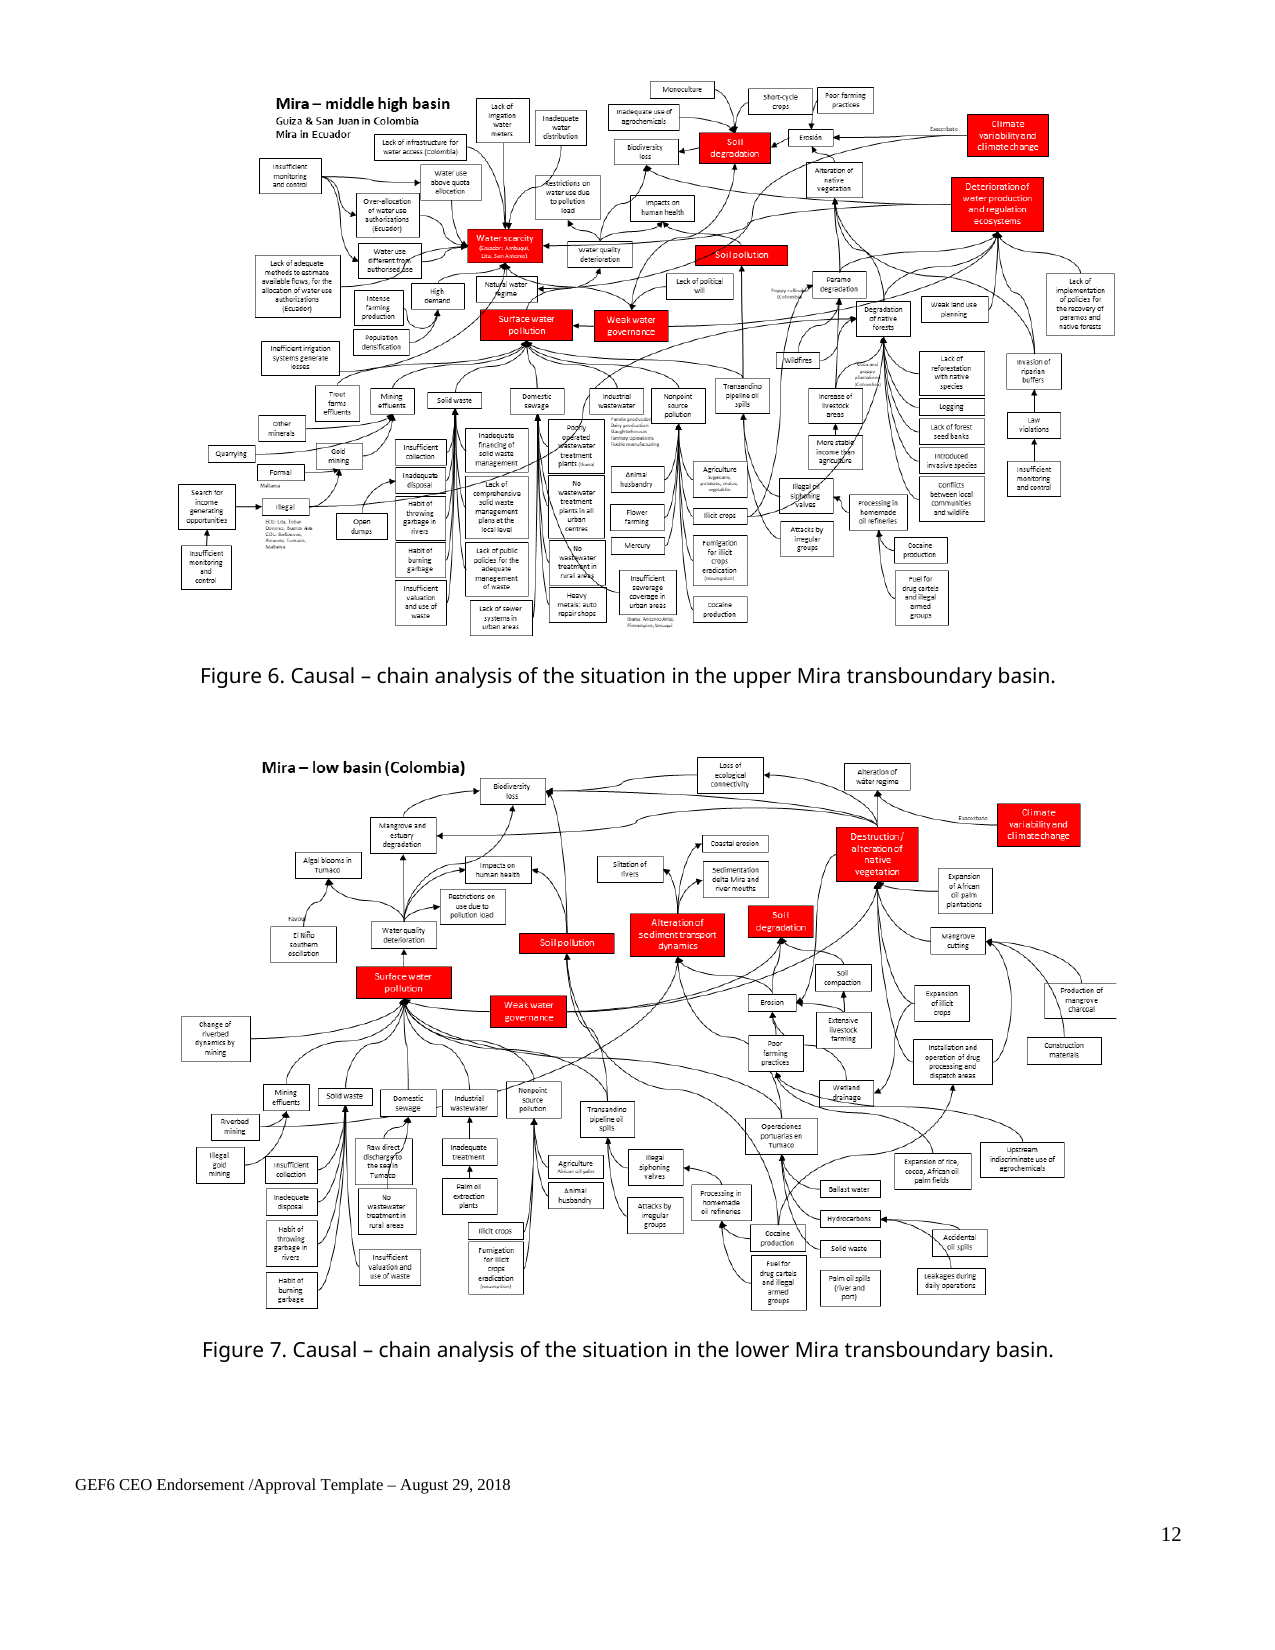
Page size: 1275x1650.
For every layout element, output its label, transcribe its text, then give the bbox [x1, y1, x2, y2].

picture [176, 75, 1118, 636]
picture [177, 754, 1117, 1311]
